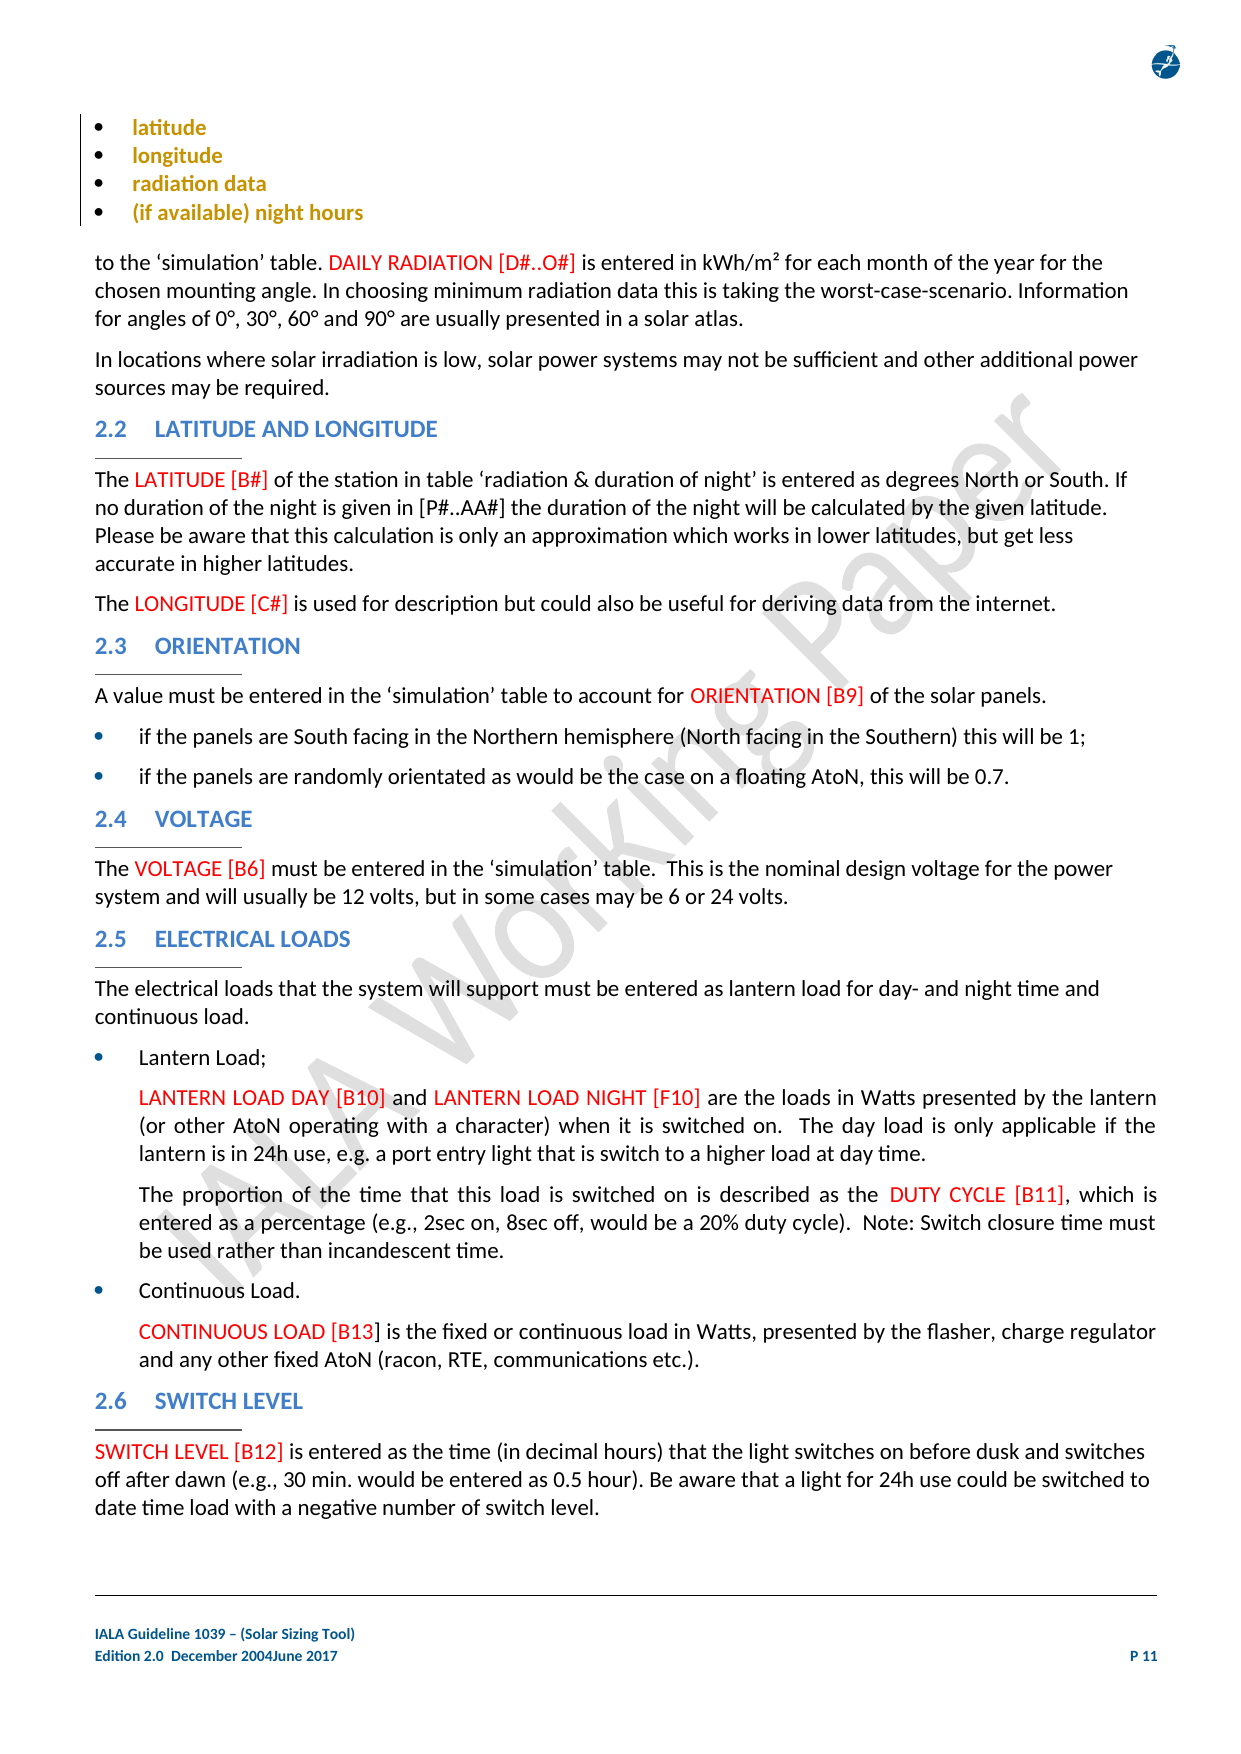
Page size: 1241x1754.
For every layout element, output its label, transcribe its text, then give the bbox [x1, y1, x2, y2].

text SWITCH LEVEL [B12] is entered as the time (in decimal hours) that the light switches on before dusk and switches off after dawn (e.g., 30 min. would be entered as 0.5 hour). Be aware that a light for 24h use could be switched to date time load with a negative number of switch level. [94, 1437, 1157, 1521]
text The VOLTAGE [B6] must be entered in the ‘simulation’ table. This is the nominal design voltage for the power system and will usually be 12 volts, but in some cases may be 6 or 24 volts. [94, 854, 1157, 910]
text The LATITUDE [B#] of the station in table ‘radiation & duration of night’ is entered as degrees North or South. If no duration of the night is given in [P#..AA#] the duration of the night will be calculated by the given latitude. Please be aware that this calculation is only an approximation which works in lower latitudes, but get less accurate in higher latitudes. [94, 465, 1157, 577]
list radiation data [94, 169, 1157, 198]
subtitle Electrical Loads [94, 923, 1157, 953]
subtitle Voltage [94, 803, 1157, 833]
text to the ‘simulation’ table. DAILY RADIATION [D#..O#] is entered in kWh/m² for each month of the year for the chosen mounting angle. In choosing minimum radiation data this is taking the worst-case-scenario. Information for angles of 0°, 30°, 60° and 90° are usually presented in a solar atlas. [94, 248, 1157, 333]
text The electrical loads that the system will support must be entered as lantern load for day- and night time and continuous load. [94, 974, 1157, 1030]
text if the panels are randomly orientated as would be the case on a floating AtoN, this will be 0.7. [94, 762, 1157, 791]
text CONTINUOUS LOAD [B13] is the fixed or continuous load in Watts, presented by the flasher, charge regulator and any other fixed AtoN (racon, RTE, communications etc.). [139, 1317, 1157, 1373]
text The proportion of the time that this load is switched on is described as the DUTY CYCLE [B11], which is entered as a percentage (e.g., 2sec on, 8sec off, would be a 20% duty cycle). Note: Switch closure time must be used rather than incandescent time. [139, 1180, 1157, 1264]
text LANTERN LOAD DAY [B10] and LANTERN LOAD NIGHT [F10] are the loads in Watts presented by the lantern (or other AtoN operating with a character) when it is switched on. The day load is only applicable if the lantern is in 24h use, e.g. a port entry light that is switch to a higher load at day time. [139, 1083, 1157, 1167]
text Lantern Load; [94, 1043, 1157, 1071]
text A value must be entered in the ‘simulation’ table to account for ORIENTATION [B9] of the solar panels. [94, 681, 1157, 709]
text if the panels are South facing in the Northern hemisphere (North facing in the Southern) this will be 1; [94, 722, 1157, 750]
text In locations where solar irradiation is low, solar power systems may not be sufficient and other additional power sources may be required. [94, 345, 1157, 401]
text The LONGITUDE [C#] is used for description but could also be useful for deriving data from the internet. [94, 589, 1157, 618]
list (if available) night hours [94, 198, 1157, 226]
subtitle Switch Level [94, 1386, 1157, 1416]
text Continuous Load. [94, 1276, 1157, 1304]
list longitude [94, 142, 1157, 169]
subtitle Latitude and Longitude [94, 414, 1157, 444]
picture [1120, 0, 1239, 114]
list latitude [94, 113, 1157, 142]
subtitle Orientation [94, 630, 1157, 661]
